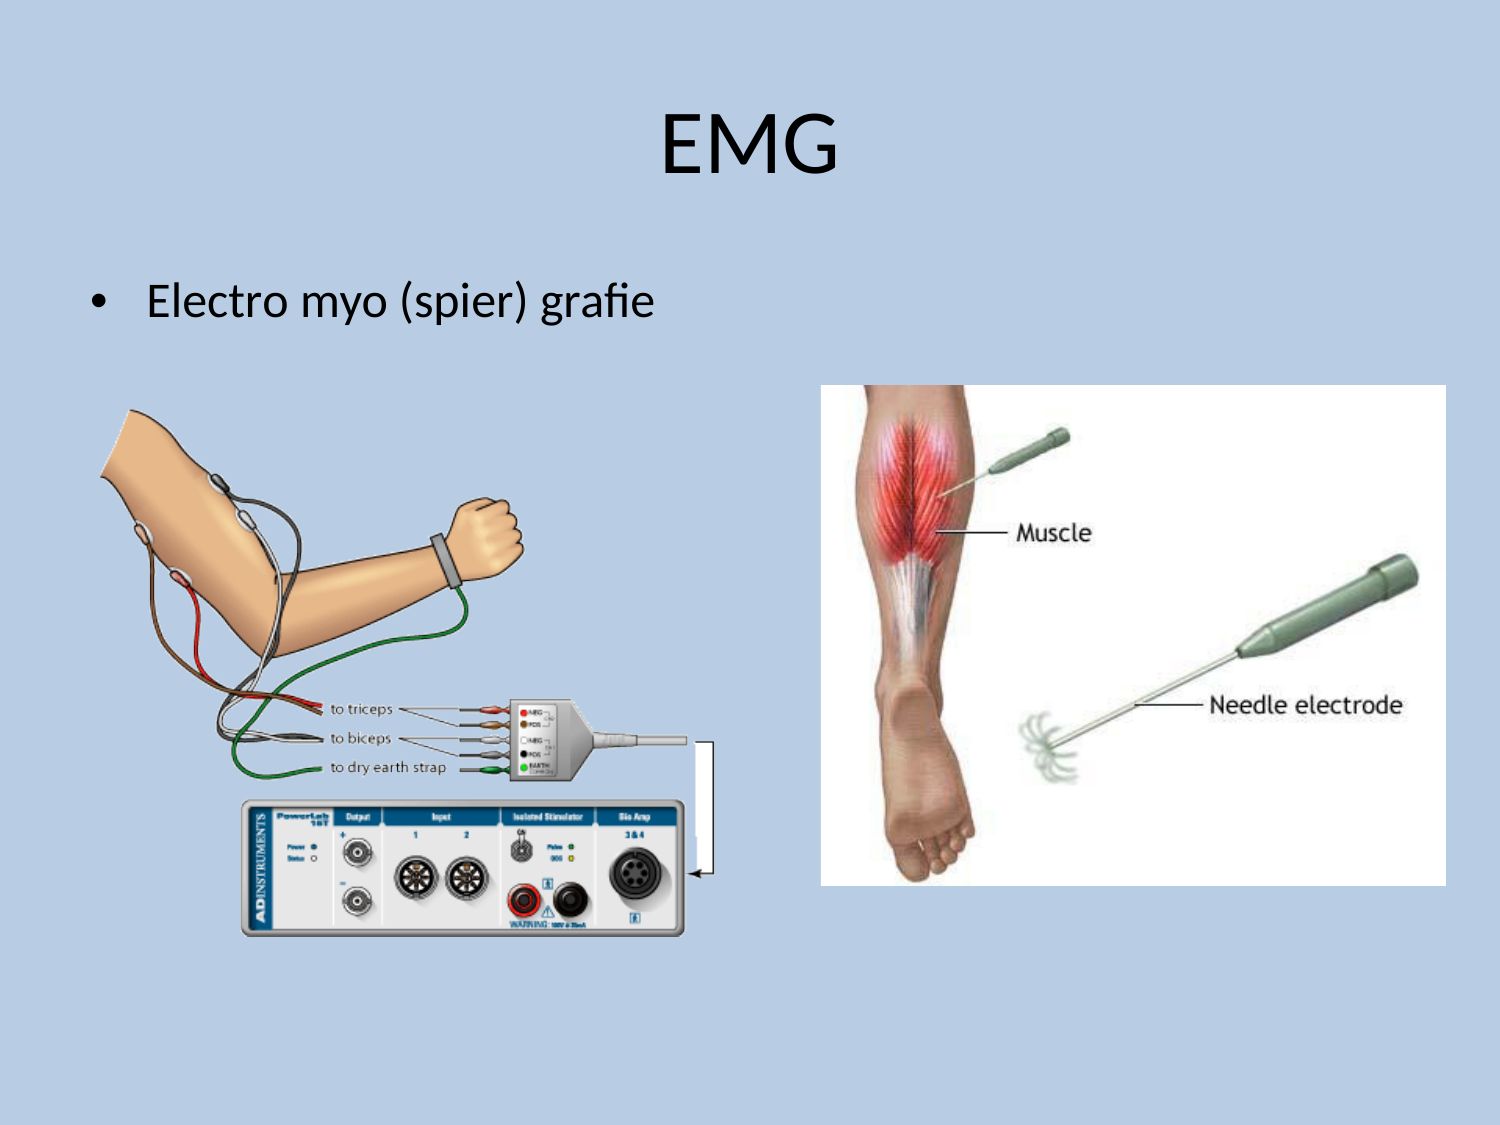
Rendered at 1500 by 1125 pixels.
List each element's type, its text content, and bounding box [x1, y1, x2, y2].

picture [820, 385, 1446, 886]
list Electro myo (spier) grafie [90, 269, 1500, 330]
picture [100, 408, 716, 937]
subtitle EMG [170, 92, 1330, 194]
